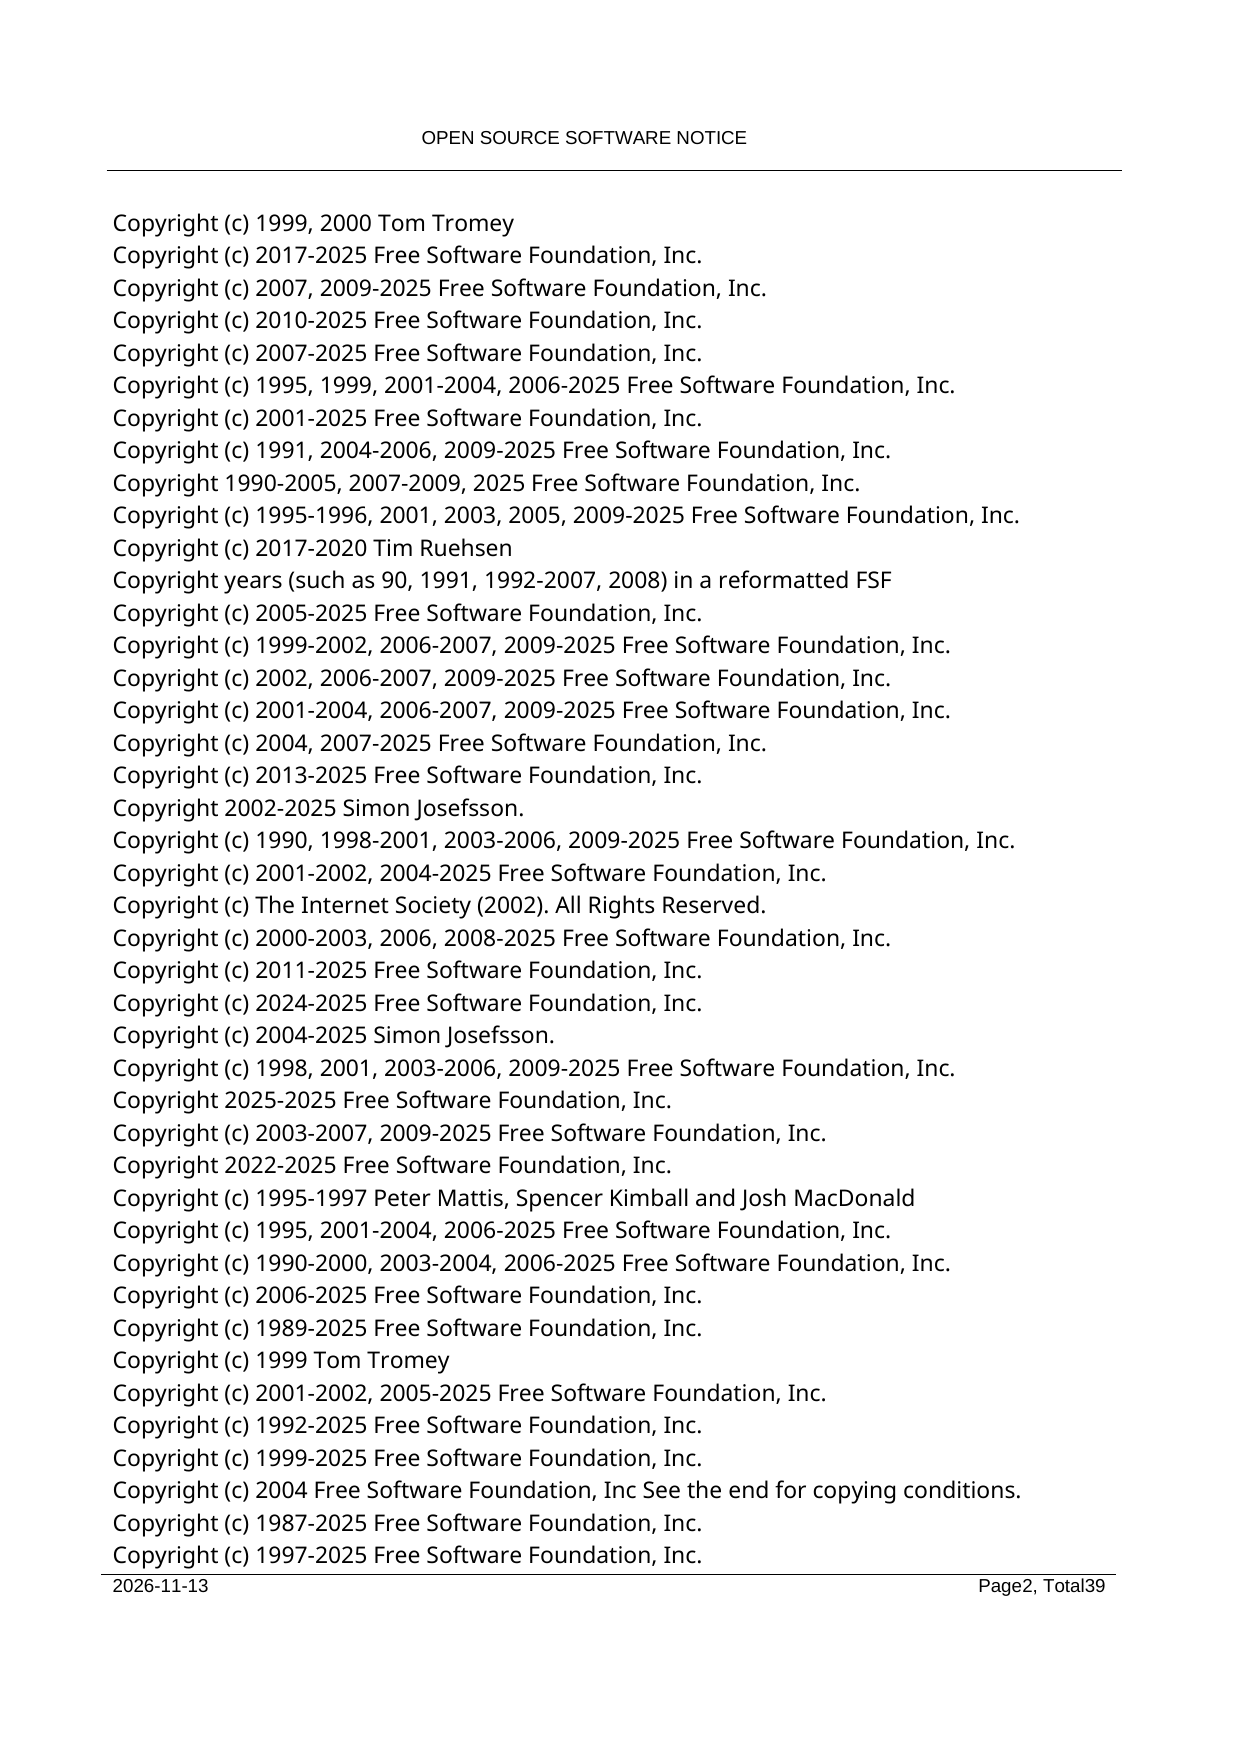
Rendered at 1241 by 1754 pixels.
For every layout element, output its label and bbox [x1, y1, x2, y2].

text [112, 206, 1128, 1571]
